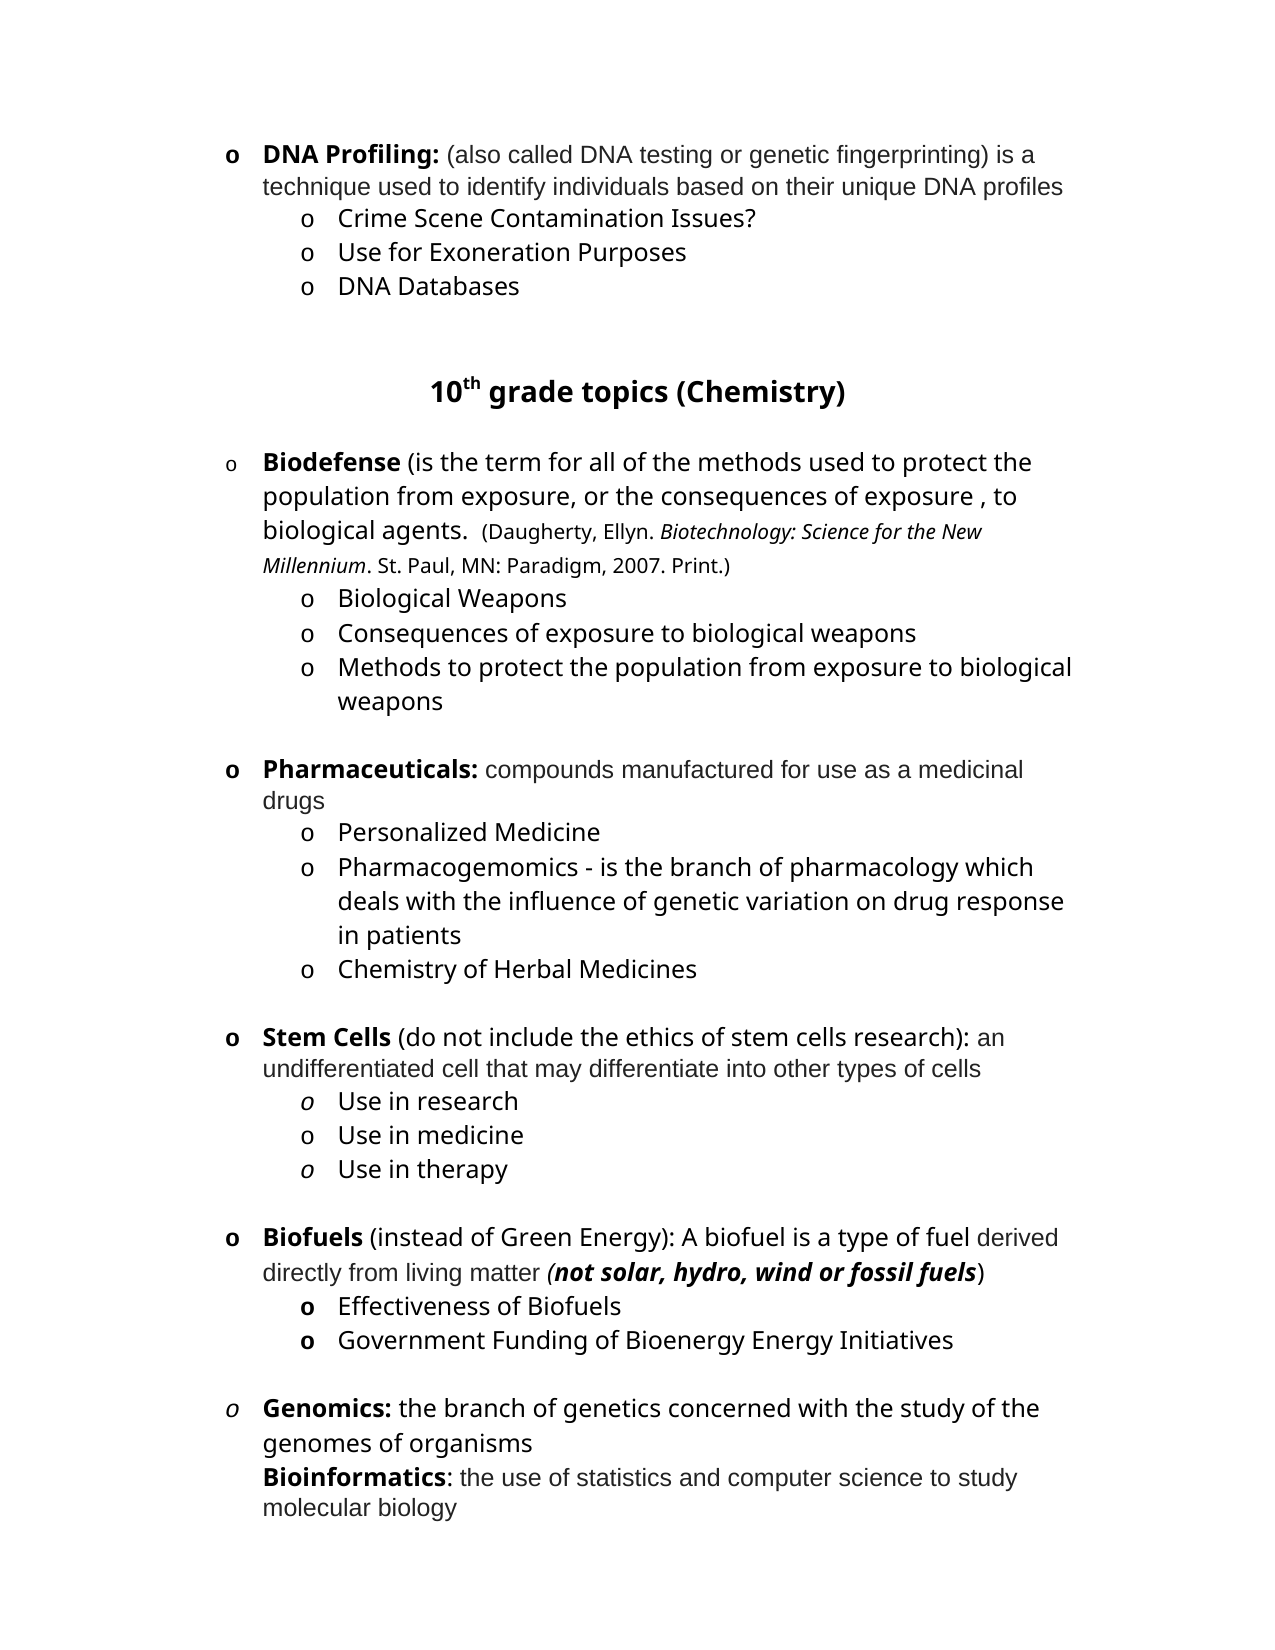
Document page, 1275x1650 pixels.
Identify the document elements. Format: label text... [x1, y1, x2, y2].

list Methods to protect the population from exposure to biological weapons [300, 650, 1087, 718]
list Pharmacogemomics - is the branch of pharmacology which deals with the influence of genetic variation on drug response in patients [300, 849, 1087, 952]
list Biofuels (instead of Green Energy): A biofuel is a type of fuel derived directly from living matter (not solar, hydro, wind or fossil fuels) [225, 1220, 1087, 1288]
list Use in therapy [300, 1152, 1087, 1186]
list Crime Scene Contamination Issues? [300, 200, 1087, 234]
text 10th grade topics (Chemistry) [187, 371, 1087, 411]
list Effectiveness of Biofuels [300, 1288, 1087, 1323]
list Stem Cells (do not include the ethics of stem cells research): an undifferentiated cell that may differentiate into other types of cells [225, 1020, 1087, 1083]
list Genomics: the branch of genetics concerned with the study of the genomes of organisms Bioinformatics: the use of statistics and computer science to study molecular biology [225, 1391, 1087, 1522]
list Use in medicine [300, 1117, 1087, 1152]
list Biological Weapons [300, 581, 1087, 615]
list DNA Databases [300, 269, 1087, 303]
list Consequences of exposure to biological weapons [300, 615, 1087, 650]
list Government Funding of Bioenergy Energy Initiatives [300, 1323, 1087, 1357]
list Personalized Medicine [300, 815, 1087, 849]
list Use in research [300, 1083, 1087, 1117]
list Pharmaceuticals: compounds manufactured for use as a medicinal drugs [225, 752, 1087, 815]
list Chemistry of Herbal Medicines [300, 952, 1087, 986]
list Biodefense (is the term for all of the methods used to protect the population from exposure, or the consequences of exposure , to biological agents. (Daugherty, Ellyn. Biotechnology: Science for the New Millennium. St. Paul, MN: Paradigm, 2007. Print.) [225, 445, 1087, 581]
list Use for Exoneration Purposes [300, 234, 1087, 269]
list Profiling: (also called DNA testing or genetic fingerprinting) is a technique used to identify individuals based on their unique DNA profiles [225, 137, 1087, 200]
